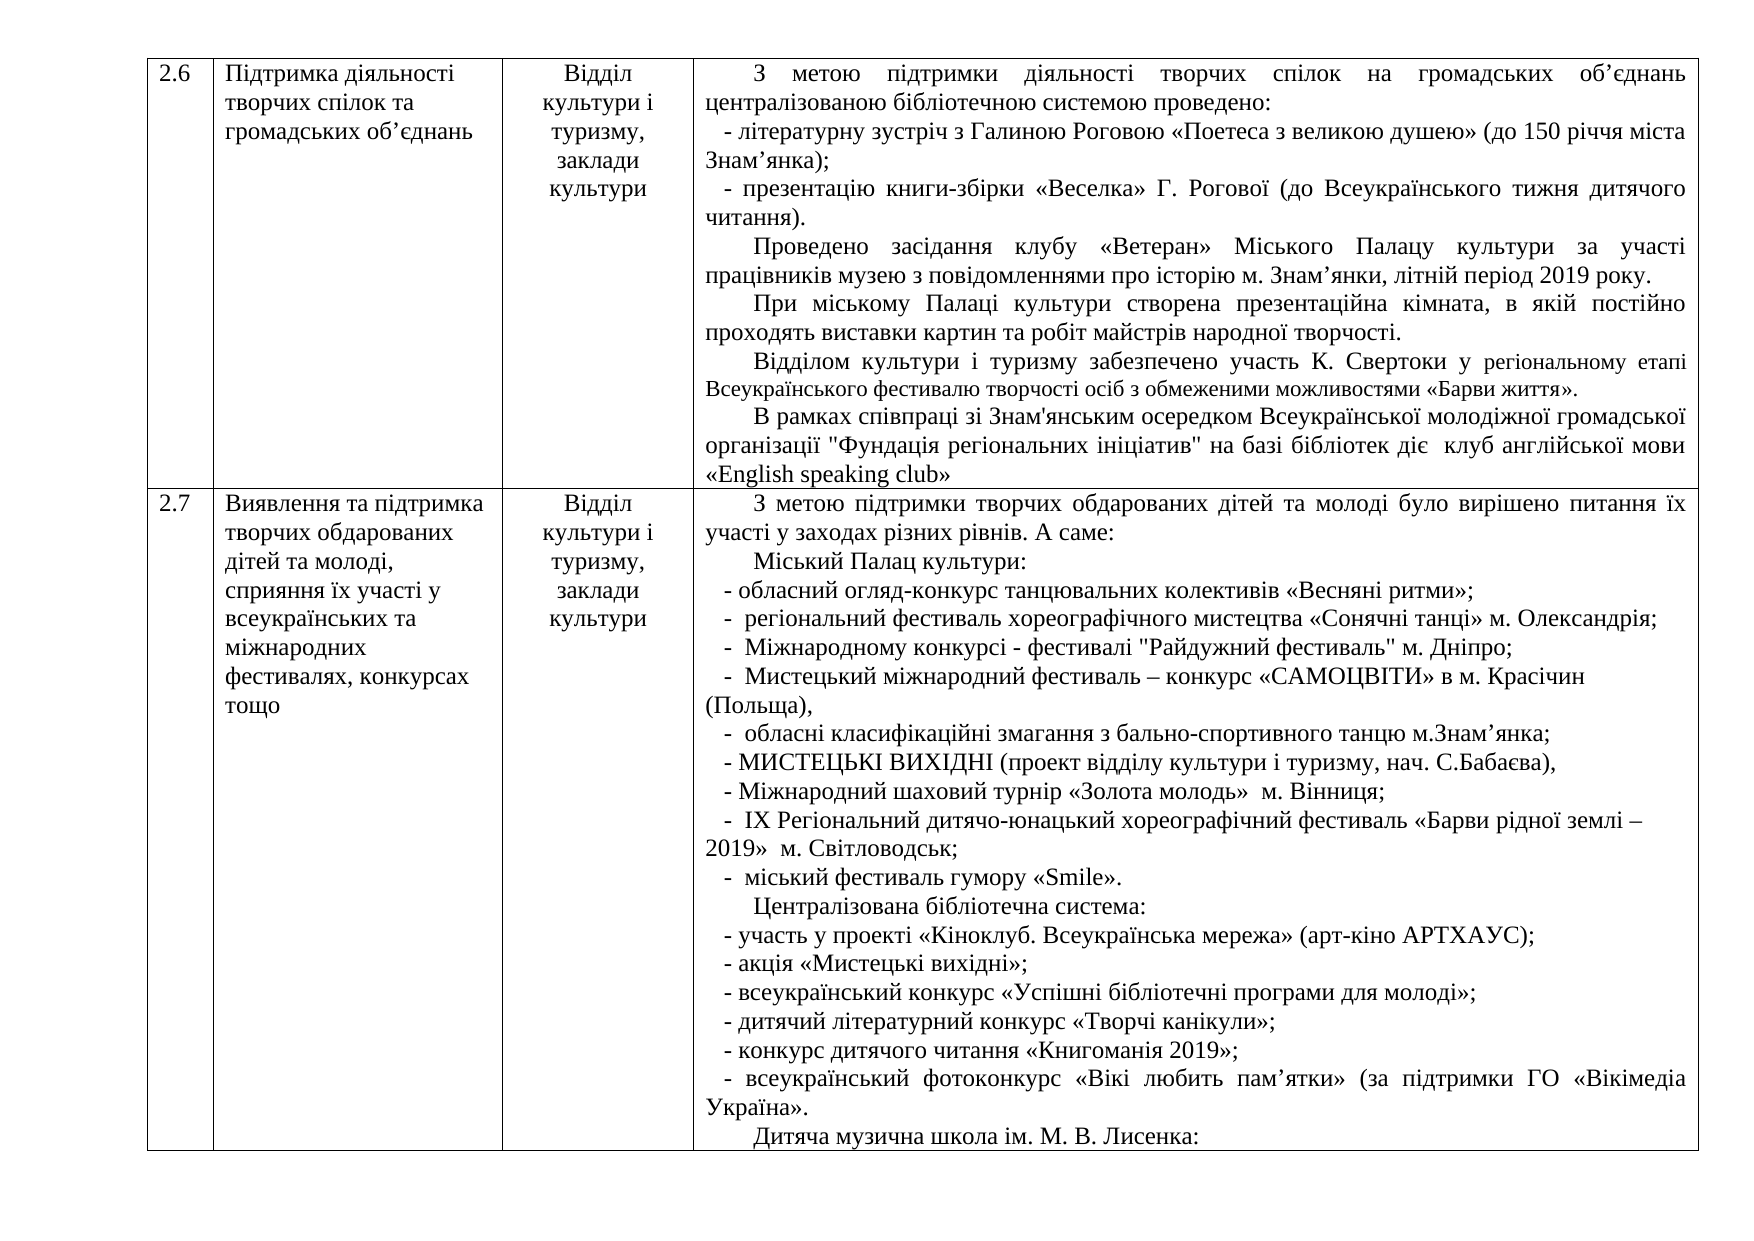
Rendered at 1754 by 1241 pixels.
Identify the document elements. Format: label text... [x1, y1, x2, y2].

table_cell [503, 489, 693, 1150]
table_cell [694, 489, 1698, 1150]
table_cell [503, 59, 693, 487]
table_cell 2.6 [148, 59, 213, 487]
table_cell Підтримка діяльності творчих спілок та громадських об’єднань [214, 59, 502, 487]
table_cell З метою підтримки діяльності творчих спілок на громадських об’єднань централізованою бібліотечною системою проведено: - літературну зустріч з Галиною Роговою «Поетеса з великою душею» (до 150 річчя міста Знам’янка); - презентацію книги-збірки «Веселка» Г. Рогової (до Всеукраїнського тижня дитячого читання). Проведено засідання клубу «Ветеран» Міського Палацу культури за участі працівників музею з повідомленнями про історію м. Знам’янки, літній період 2019 року. При міському Палаці культури створена презентаційна кімната, в якій постійно проходять виставки картин та робіт майстрів народної творчості. Відділом культури і туризму забезпечено участь К. Свертоки у регіональному етапі Всеукраїнського фестивалю творчості осіб з обмеженими можливостями «Барви життя». В рамках співпраці зі Знам'янським осередком Всеукраїнської молодіжної громадської організації "Фундація регіональних ініціатив" на базі бібліотек діє клуб англійської мови «English speaking club» [694, 59, 1698, 487]
table_cell 2.7 [148, 489, 213, 1150]
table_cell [214, 489, 502, 1150]
